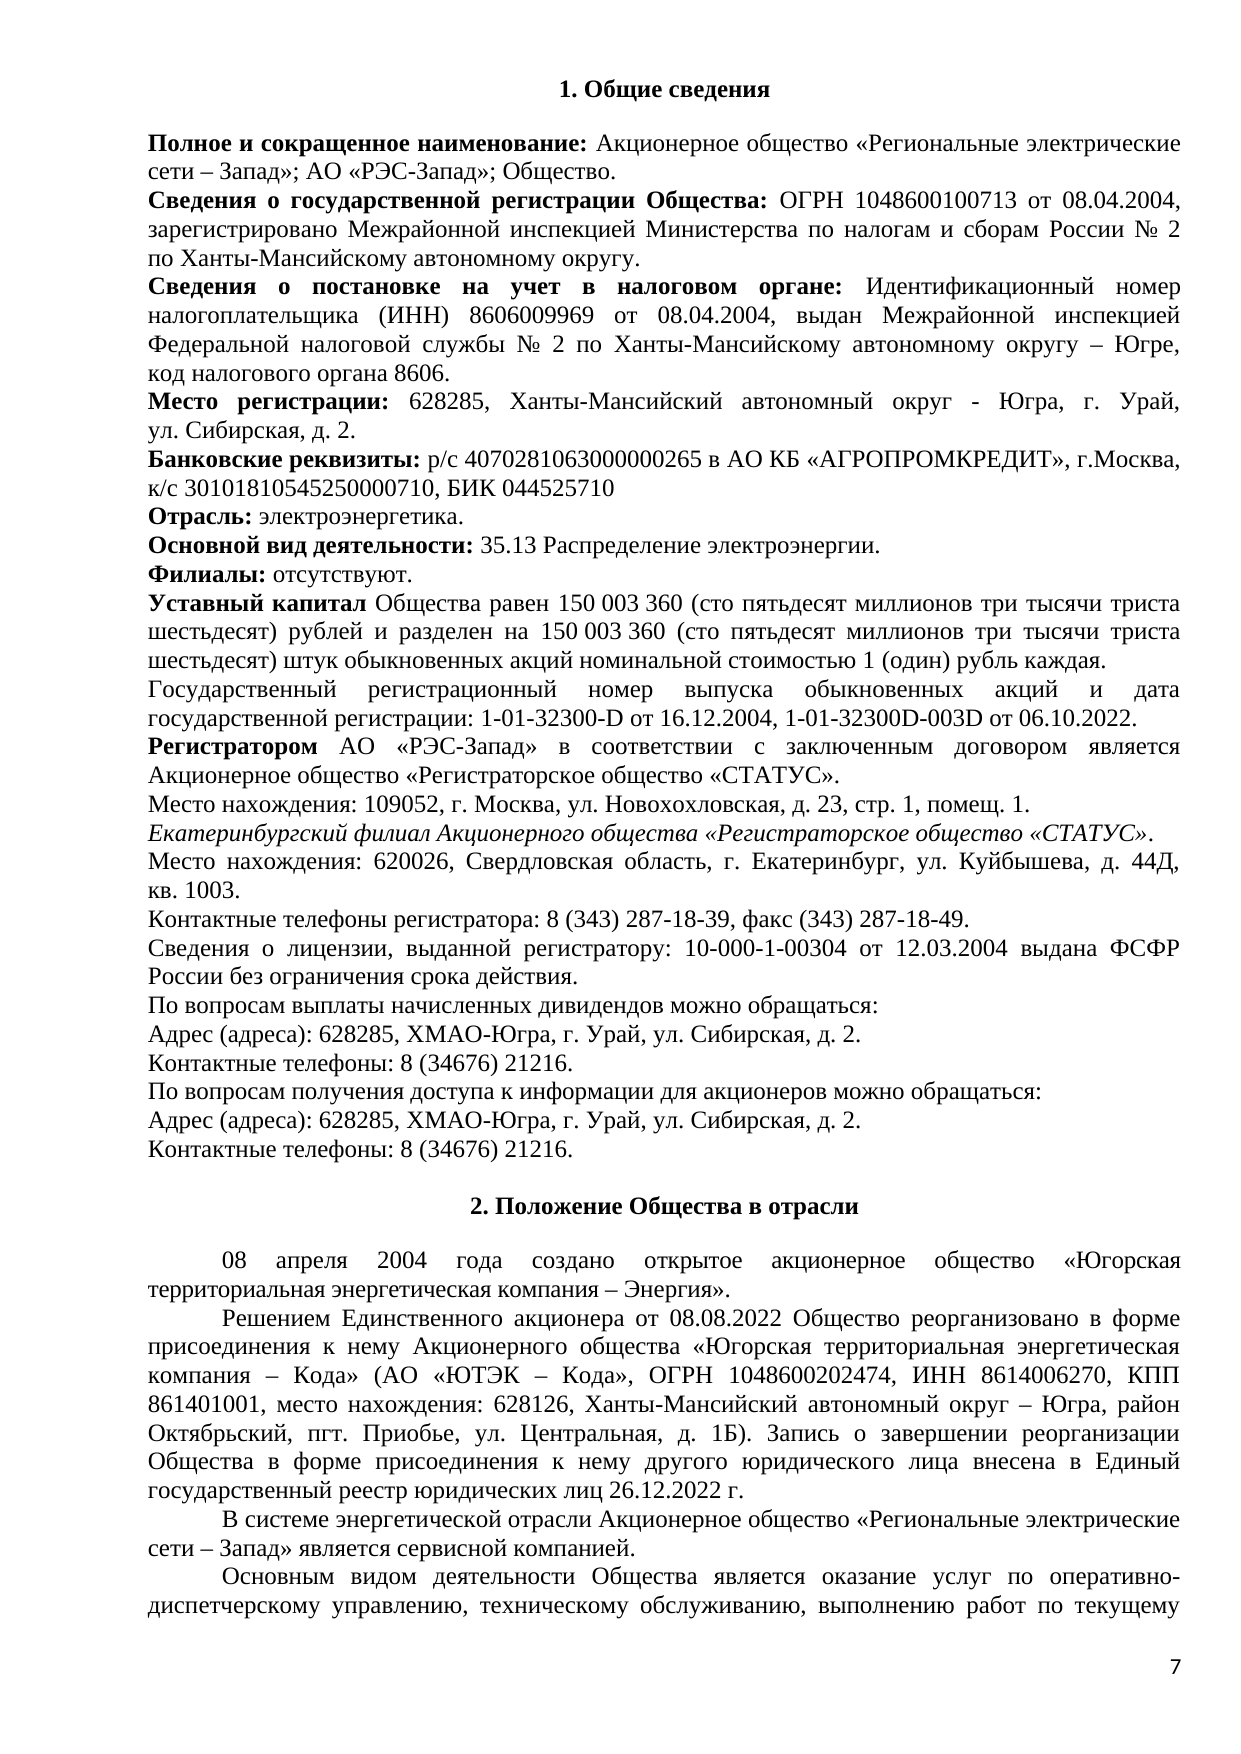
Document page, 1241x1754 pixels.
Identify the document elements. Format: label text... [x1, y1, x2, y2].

text По вопросам получения доступа к информации для акционеров можно обращаться: [148, 1076, 1181, 1105]
text Место нахождения: 109052, г. Москва, ул. Новохохловская, д. 23, стр. 1, помещ. 1. [148, 789, 1181, 818]
text 08 апреля 2004 года создано открытое акционерное общество «Югорская территориальная энергетическая компания – Энергия». [148, 1245, 1181, 1303]
text Филиалы: отсутствуют. [148, 559, 1181, 588]
text Адрес (адреса): 628285, ХМАО-Югра, г. Урай, ул. Сибирская, д. 2. [148, 1105, 1181, 1134]
subtitle 1. Общие сведения [148, 74, 1181, 103]
subtitle 2. Положение Общества в отрасли [148, 1191, 1181, 1220]
text Контактные телефоны: 8 (34676) 21216. [148, 1134, 1181, 1163]
text Екатеринбургский филиал Акционерного общества «Регистраторское общество «СТАТУС». [148, 818, 1181, 846]
text Место регистрации: 628285, Ханты-Мансийский автономный округ - Югра, г. Урай, ул. Сибирская, д. 2. [148, 386, 1181, 444]
text Отрасль: электроэнергетика. [148, 501, 1181, 530]
text Уставный капитал Общества равен 150 003 360 (сто пятьдесят миллионов три тысячи триста шестьдесят) рублей и разделен на 150 003 360 (сто пятьдесят миллионов три тысячи триста шестьдесят) штук обыкновенных акций номинальной стоимостью 1 (один) рубль каждая. [148, 588, 1181, 674]
text Банковские реквизиты: р/с 4070281063000000265 в АО КБ «АГРОПРОМКРЕДИТ», г.Москва, к/с 30101810545250000710, БИК 044525710 [148, 444, 1181, 501]
text Место нахождения: 620026, Свердловская область, г. Екатеринбург, ул. Куйбышева, д. 44Д, кв. 1003. [148, 846, 1181, 904]
text Государственный регистрационный номер выпуска обыкновенных акций и дата государственной регистрации: 1-01-32300-D от 16.12.2004, 1-01-32300D-003D от 06.10.2022. [148, 674, 1181, 731]
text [148, 1561, 1181, 1619]
text По вопросам выплаты начисленных дивидендов можно обращаться: [148, 990, 1181, 1019]
text Основной вид деятельности: 35.13 Распределение электроэнергии. [148, 530, 1181, 559]
text Сведения о лицензии, выданной регистратору: 10-000-1-00304 от 12.03.2004 выдана ФСФР России без ограничения срока действия. [148, 933, 1181, 990]
text Адрес (адреса): 628285, ХМАО-Югра, г. Урай, ул. Сибирская, д. 2. [148, 1019, 1181, 1048]
text Решением Единственного акционера от 08.08.2022 Общество реорганизовано в форме присоединения к нему Акционерного общества «Югорская территориальная энергетическая компания – Кода» (АО «ЮТЭК – Кода», ОГРН 1048600202474, ИНН 8614006270, КПП 861401001, место нахождения: 628126, Ханты-Мансийский автономный округ – Югра, район Октябрьский, пгт. Приобье, ул. Центральная, д. 1Б). Запись о завершении реорганизации Общества в форме присоединения к нему другого юридического лица внесена в Единый государственный реестр юридических лиц 26.12.2022 г. [148, 1303, 1181, 1504]
text Полное и сокращенное наименование: Акционерное общество «Региональные электрические сети – Запад»; АО «РЭС-Запад»; Общество. [148, 128, 1181, 185]
text Контактные телефоны: 8 (34676) 21216. [148, 1048, 1181, 1076]
text Сведения о государственной регистрации Общества: ОГРН 1048600100713 от 08.04.2004, зарегистрировано Межрайонной инспекцией Министерства по налогам и сборам России № 2 по Ханты-Мансийскому автономному округу. [148, 185, 1181, 271]
text Сведения о постановке на учет в налоговом органе: Идентификационный номер налогоплательщика (ИНН) 8606009969 от 08.04.2004, выдан Межрайонной инспекцией Федеральной налоговой службы № 2 по Ханты-Мансийскому автономному округу – Югре, код налогового органа 8606. [148, 271, 1181, 386]
text В системе энергетической отрасли Акционерное общество «Региональные электрические сети – Запад» является сервисной компанией. [148, 1504, 1181, 1561]
text Регистратором АО «РЭС-Запад» в соответствии с заключенным договором является Акционерное общество «Регистраторское общество «СТАТУС». [148, 731, 1181, 789]
text Контактные телефоны регистратора: 8 (343) 287-18-39, факс (343) 287-18-49. [148, 904, 1181, 933]
